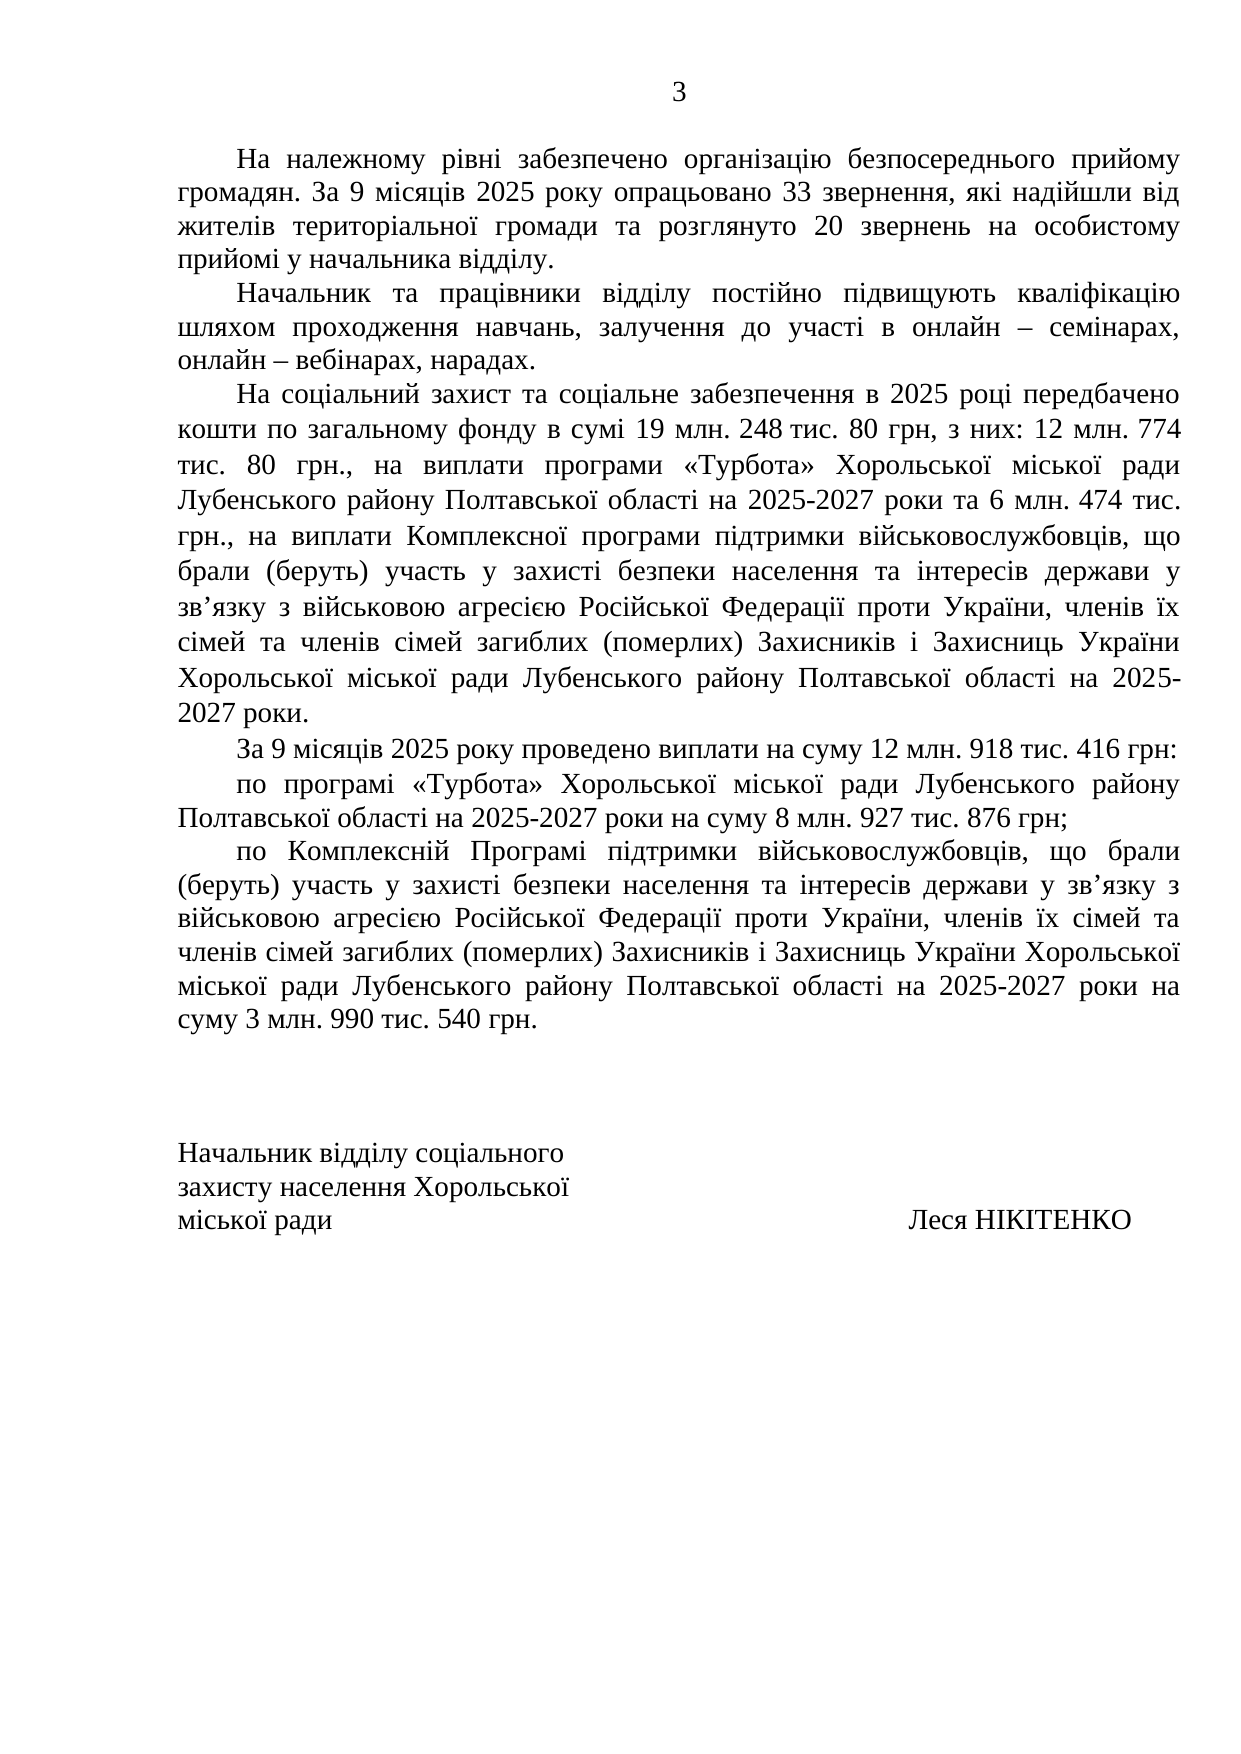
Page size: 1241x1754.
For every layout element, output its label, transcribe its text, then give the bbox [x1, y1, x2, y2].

text За 9 місяців 2025 року проведено виплати на суму 12 млн. 918 тис. 416 грн: [177, 731, 1181, 764]
text Начальник відділу соціального [177, 1135, 1181, 1169]
text На належному рівні забезпечено організацію безпосереднього прийому громадян. За 9 місяців 2025 року опрацьовано 33 звернення, які надійшли від жителів територіальної громади та розглянуто 20 звернень на особистому прийомі у начальника відділу. [177, 141, 1181, 275]
text На соціальний захист та соціальне забезпечення в 2025 році передбачено кошти по загальному фонду в сумі 19 млн. 248 тис. 80 грн, з них: 12 млн. 774 тис. 80 грн., на виплати програми «Турбота» Хорольської міської ради Лубенського району Полтавської області на 2025-2027 роки та 6 млн. 474 тис. грн., на виплати Комплексної програми підтримки військовослужбовців, що брали (беруть) участь у захисті безпеки населення та інтересів держави у зв’язку з військовою агресією Російської Федерації проти України, членів їх сімей та членів сімей загиблих (померлих) Захисників і Захисниць України Хорольської міської ради Лубенського району Полтавської області на 2025-2027 роки. [177, 376, 1181, 729]
text Начальник та працівники відділу постійно підвищують кваліфікацію шляхом проходження навчань, залучення до участі в онлайн – семінарах, онлайн – вебінарах, нарадах. [177, 275, 1181, 376]
text по Комплексній Програмі підтримки військовослужбовців, що брали (беруть) участь у захисті безпеки населення та інтересів держави у зв’язку з військовою агресією Російської Федерації проти України, членів їх сімей та членів сімей загиблих (померлих) Захисників і Захисниць України Хорольської міської ради Лубенського району Полтавської області на 2025-2027 роки на суму 3 млн. 990 тис. 540 грн. [177, 833, 1181, 1035]
text по програмі «Турбота» Хорольської міської ради Лубенського району Полтавської області на 2025-2027 роки на суму 8 млн. 927 тис. 876 грн; [177, 766, 1181, 833]
text захисту населення Хорольської [177, 1169, 1181, 1202]
text міської ради Леся НІКІТЕНКО [177, 1202, 1181, 1236]
